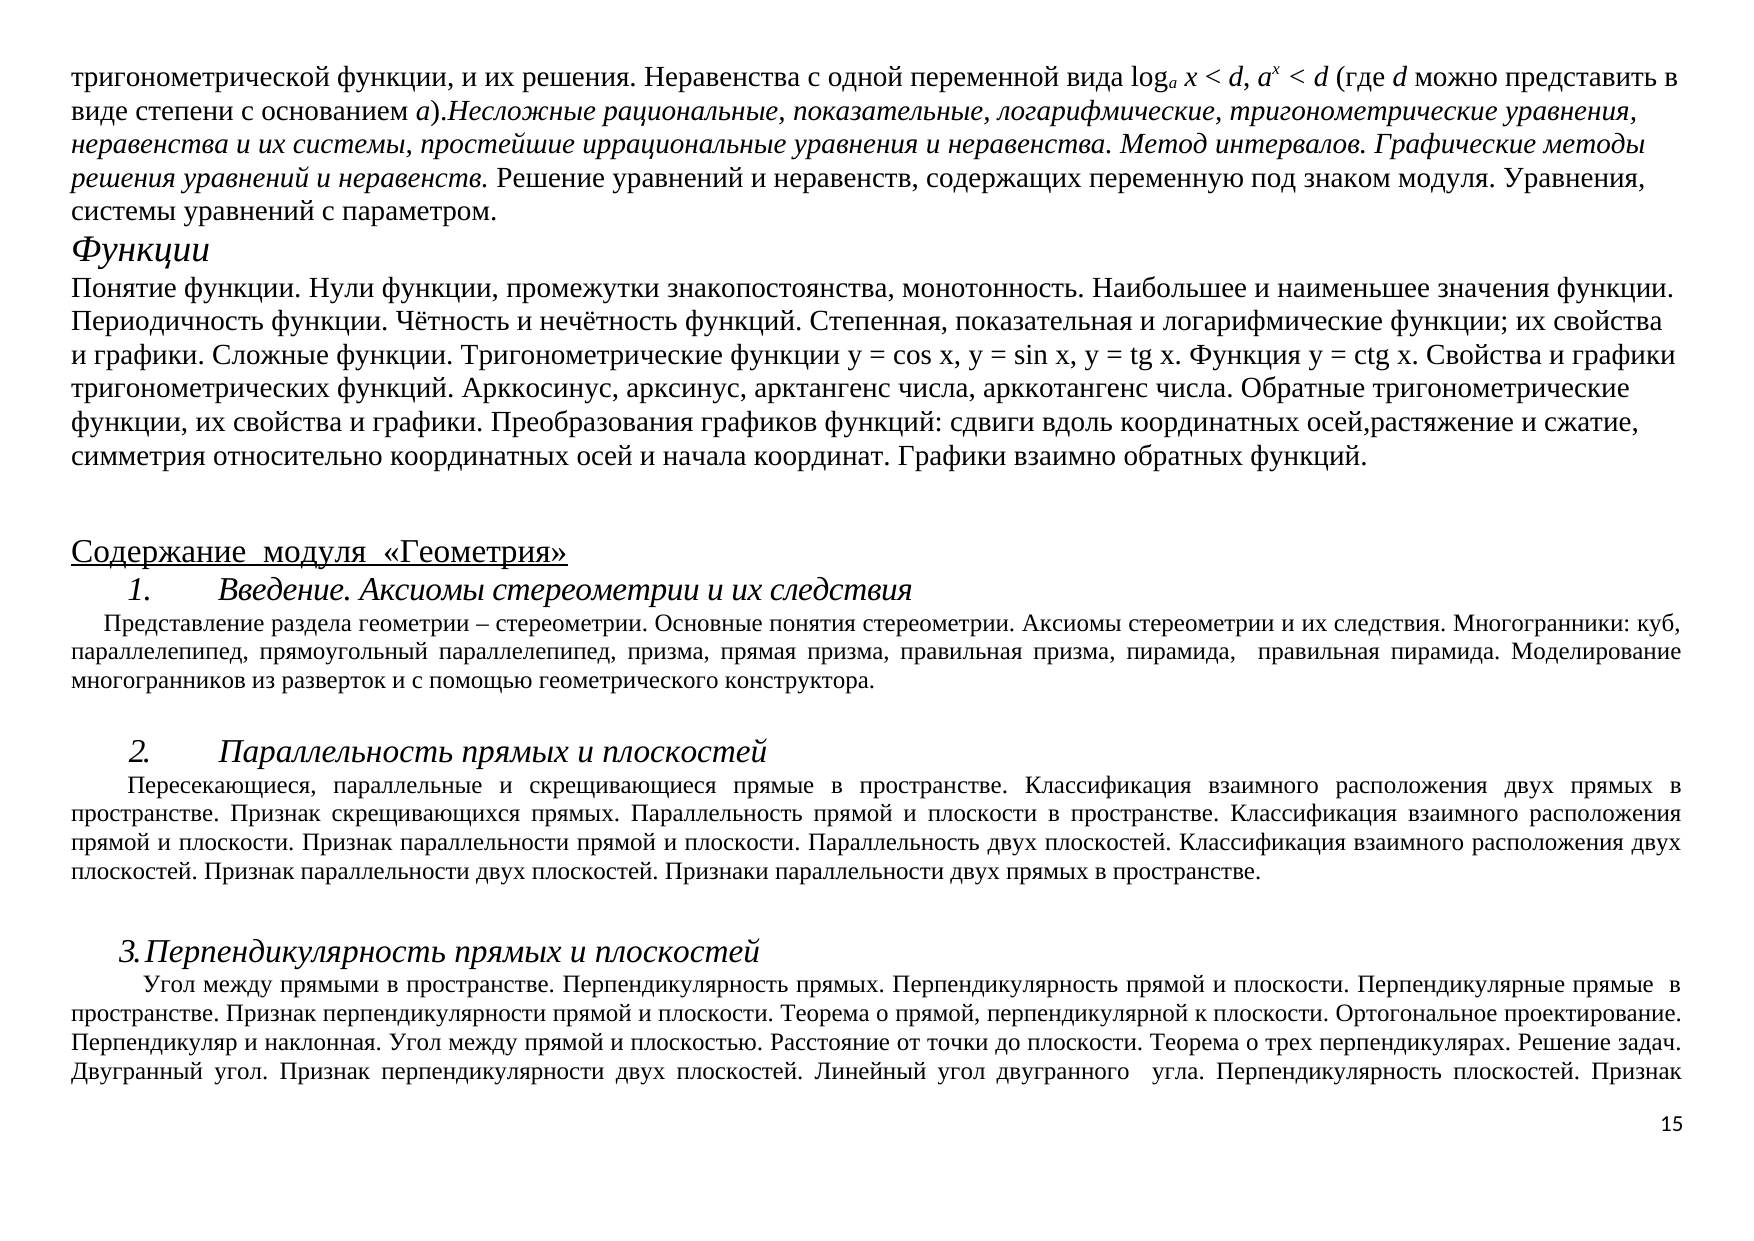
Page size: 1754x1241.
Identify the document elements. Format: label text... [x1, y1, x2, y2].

text 2. Параллельность прямых и плоскостей [72, 731, 1683, 770]
text Понятие функции. Нули функции, промежутки знакопостоянства, монотонность. Наибольшее и наименьшее значения функции. Периодичность функции. Чётность и нечётность функций. Степенная, показательная и логарифмические функции; их свойства и графики. Сложные функции. Тригонометрические функции y = cos x, y = sin x, y = tg x. Функция y = ctg x. Свойства и графики тригонометрических функций. Арккосинус, арксинус, арктангенс числа, арккотангенс числа. Обратные тригонометрические функции, их свойства и графики. Преобразования графиков функций: сдвиги вдоль координатных осей,растяжение и сжатие, симметрия относительно координатных осей и начала координат. Графики взаимно обратных функций. [71, 270, 1683, 471]
text Пересекающиеся, параллельные и скрещивающиеся прямые в пространстве. Классификация взаимного расположения двух прямых в пространстве. Признак скрещивающихся прямых. Параллельность прямой и плоскости в пространстве. Классификация взаимного расположения прямой и плоскости. Признак параллельности прямой и плоскости. Параллельность двух плоскостей. Классификация взаимного расположения двух плоскостей. Признак параллельности двух плоскостей. Признаки параллельности двух прямых в пространстве. [71, 770, 1683, 885]
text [71, 969, 1683, 1085]
text Содержание модуля «Геометрия» [71, 531, 1683, 569]
text Функции [71, 227, 1683, 270]
list Введение. Аксиомы стереометрии и их следствия [127, 569, 1683, 608]
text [71, 59, 1683, 227]
text Представление раздела геометрии – стереометрии. Основные понятия стереометрии. Аксиомы стереометрии и их следствия. Многогранники: куб, параллелепипед, прямоугольный параллелепипед, призма, прямая призма, правильная призма, пирамида, правильная пирамида. Моделирование многогранников из разверток и с помощью геометрического конструктора. [71, 608, 1683, 694]
text 3. Перпендикулярность прямых и плоскостей [71, 931, 1683, 969]
